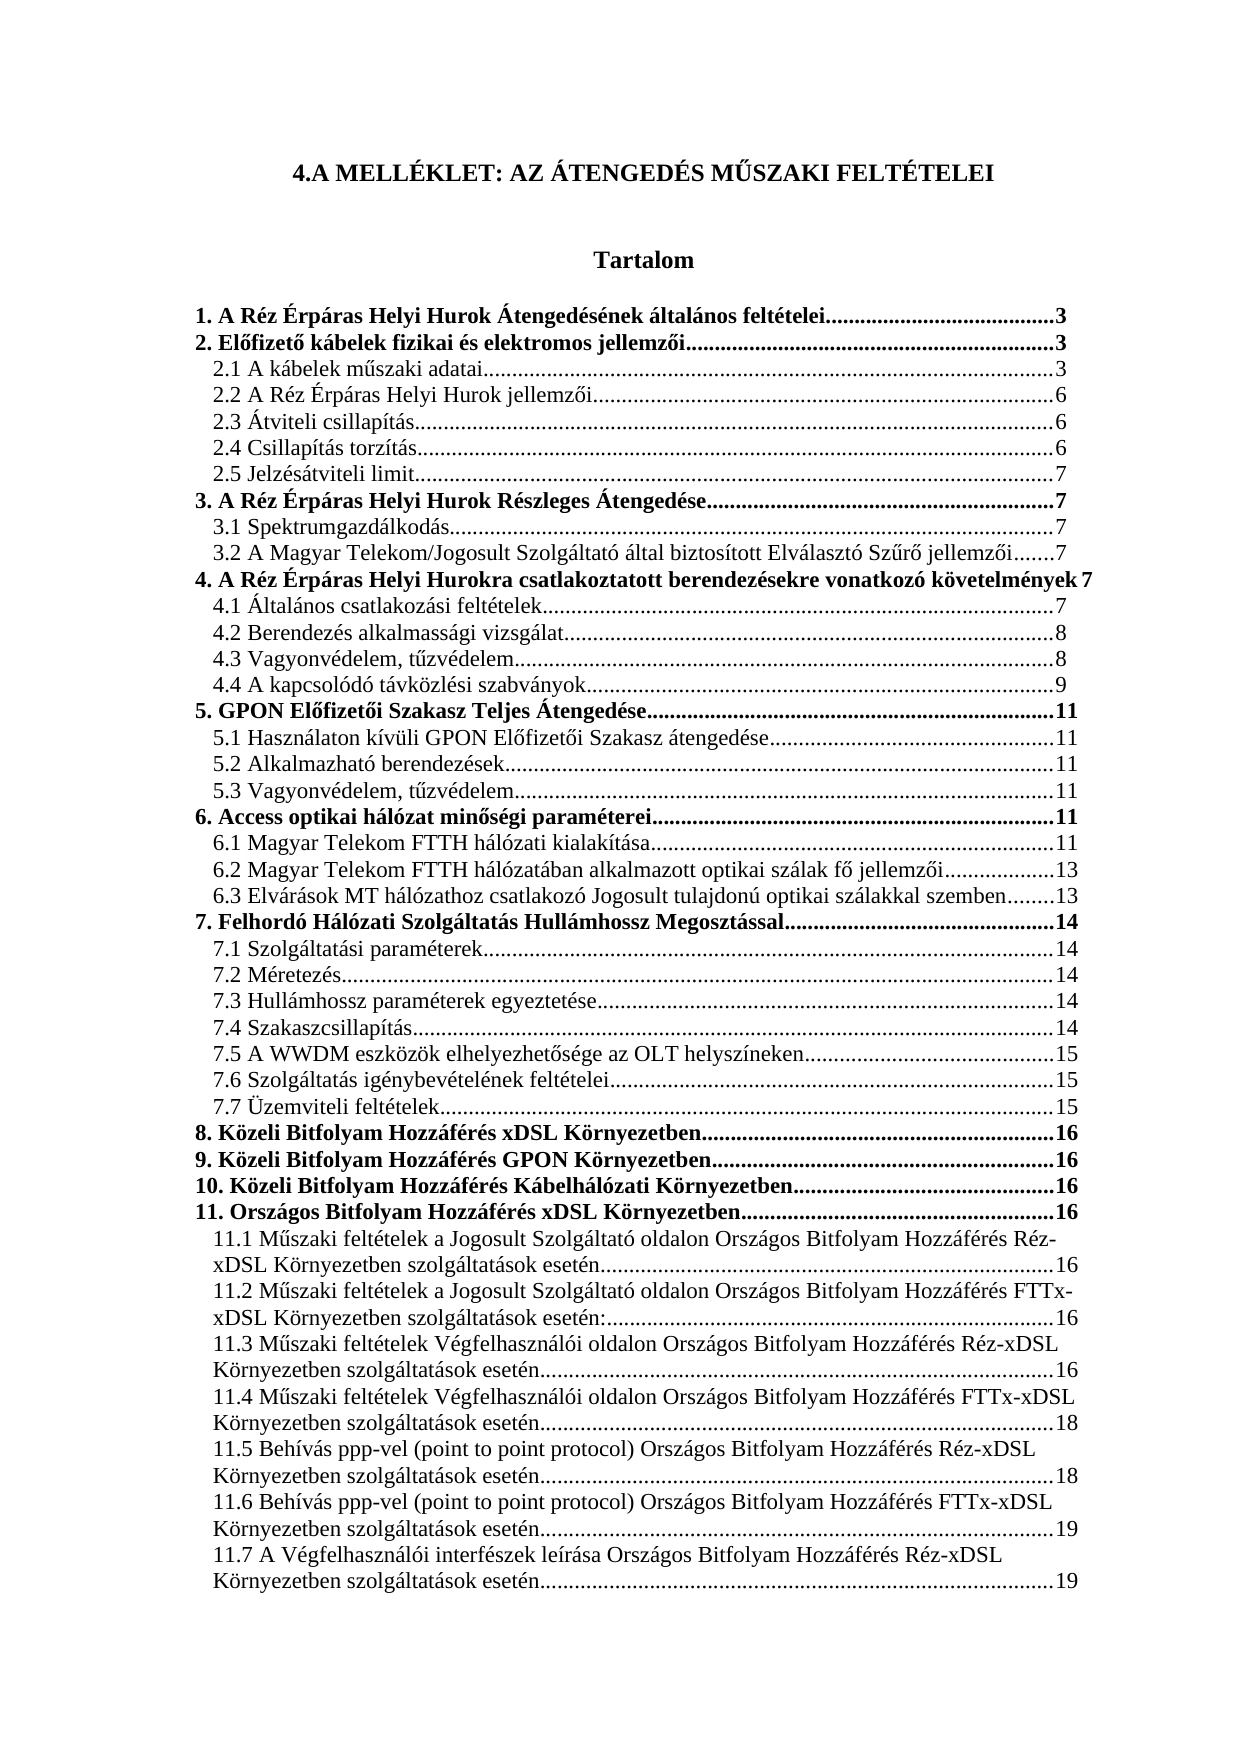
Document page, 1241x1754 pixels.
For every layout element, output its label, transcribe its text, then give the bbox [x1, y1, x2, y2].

text 2.2 A Réz Érpáras Helyi Hurok jellemzői 6 [213, 381, 1092, 408]
text 2.3 Átviteli csillapítás 6 [213, 408, 1092, 434]
text 7.5 A WWDM eszközök elhelyezhetősége az OLT helyszíneken 15 [213, 1040, 1092, 1067]
text 6.3 Elvárások MT hálózathoz csatlakozó Jogosult tulajdonú optikai szálakkal szemben 13 [213, 882, 1092, 908]
text 11. Országos Bitfolyam Hozzáférés xDSL Környezetben 16 [195, 1198, 1092, 1225]
text 11.2 Műszaki feltételek a Jogosult Szolgáltató oldalon Országos Bitfolyam Hozzáférés FTTx-xDSL Környezetben szolgáltatások esetén: 16 [213, 1277, 1092, 1330]
text 2.5 Jelzésátviteli limit 7 [213, 460, 1092, 487]
text 7.7 Üzemviteli feltételek 15 [213, 1093, 1092, 1119]
text 4.2 Berendezés alkalmassági vizsgálat 8 [213, 618, 1092, 645]
text 7.4 Szakaszcsillapítás 14 [213, 1014, 1092, 1040]
text 2.1 A kábelek műszaki adatai 3 [213, 355, 1092, 381]
text 5.2 Alkalmazható berendezések 11 [213, 750, 1092, 777]
text 6. Access optikai hálózat minőségi paraméterei 11 [195, 803, 1092, 829]
text 11.5 Behívás ppp-vel (point to point protocol) Országos Bitfolyam Hozzáférés Réz-xDSL Környezetben szolgáltatások esetén 18 [213, 1436, 1092, 1488]
text 3.2 A Magyar Telekom/Jogosult Szolgáltató által biztosított Elválasztó Szűrő jellemzői 7 [213, 539, 1092, 566]
text 7.2 Méretezés 14 [213, 961, 1092, 987]
text 7.6 Szolgáltatás igénybevételének feltételei 15 [213, 1067, 1092, 1093]
text 4.A MELLÉKLET: AZ ÁTENGEDÉS MŰSZAKI FELTÉTELEI [195, 158, 1092, 187]
text 6.1 Magyar Telekom FTTH hálózati kialakítása 11 [213, 829, 1092, 856]
text 3. A Réz Érpáras Helyi Hurok Részleges Átengedése 7 [195, 487, 1092, 513]
text 11.6 Behívás ppp-vel (point to point protocol) Országos Bitfolyam Hozzáférés FTTx-xDSL Környezetben szolgáltatások esetén 19 [213, 1488, 1092, 1541]
text 5. GPON Előfizetői Szakasz Teljes Átengedése 11 [195, 698, 1092, 724]
text 11.1 Műszaki feltételek a Jogosult Szolgáltató oldalon Országos Bitfolyam Hozzáférés Réz-xDSL Környezetben szolgáltatások esetén 16 [213, 1225, 1092, 1277]
text 11.7 A Végfelhasználói interfészek leírása Országos Bitfolyam Hozzáférés Réz-xDSL Környezetben szolgáltatások esetén 19 [213, 1541, 1092, 1594]
text 6.2 Magyar Telekom FTTH hálózatában alkalmazott optikai szálak fő jellemzői 13 [213, 856, 1092, 882]
text 7. Felhordó Hálózati Szolgáltatás Hullámhossz Megosztással 14 [195, 908, 1092, 935]
text 5.1 Használaton kívüli GPON Előfizetői Szakasz átengedése 11 [213, 724, 1092, 750]
text 4.3 Vagyonvédelem, tűzvédelem 8 [213, 645, 1092, 671]
text 10. Közeli Bitfolyam Hozzáférés Kábelhálózati Környezetben 16 [195, 1172, 1092, 1198]
text 2.4 Csillapítás torzítás 6 [213, 434, 1092, 460]
text 4.1 Általános csatlakozási feltételek 7 [213, 592, 1092, 618]
text 11.4 Műszaki feltételek Végfelhasználói oldalon Országos Bitfolyam Hozzáférés FTTx-xDSL Környezetben szolgáltatások esetén 18 [213, 1383, 1092, 1436]
text 5.3 Vagyonvédelem, tűzvédelem 11 [213, 777, 1092, 803]
text 1. A Réz Érpáras Helyi Hurok Átengedésének általános feltételei. 3 [195, 302, 1092, 329]
text 4. A Réz Érpáras Helyi Hurokra csatlakoztatott berendezésekre vonatkozó követelmények 7 [195, 566, 1092, 592]
text 8. Közeli Bitfolyam Hozzáférés xDSL Környezetben 16 [195, 1119, 1092, 1146]
text 7.3 Hullámhossz paraméterek egyeztetése 14 [213, 987, 1092, 1014]
text 7.1 Szolgáltatási paraméterek 14 [213, 935, 1092, 961]
text 3.1 Spektrumgazdálkodás 7 [213, 513, 1092, 539]
text 9. Közeli Bitfolyam Hozzáférés GPON Környezetben 16 [195, 1146, 1092, 1172]
text 2. Előfizető kábelek fizikai és elektromos jellemzői 3 [195, 329, 1092, 355]
text 4.4 A kapcsolódó távközlési szabványok 9 [213, 671, 1092, 698]
text Tartalom [195, 245, 1092, 273]
text 11.3 Műszaki feltételek Végfelhasználói oldalon Országos Bitfolyam Hozzáférés Réz-xDSL Környezetben szolgáltatások esetén 16 [213, 1330, 1092, 1383]
